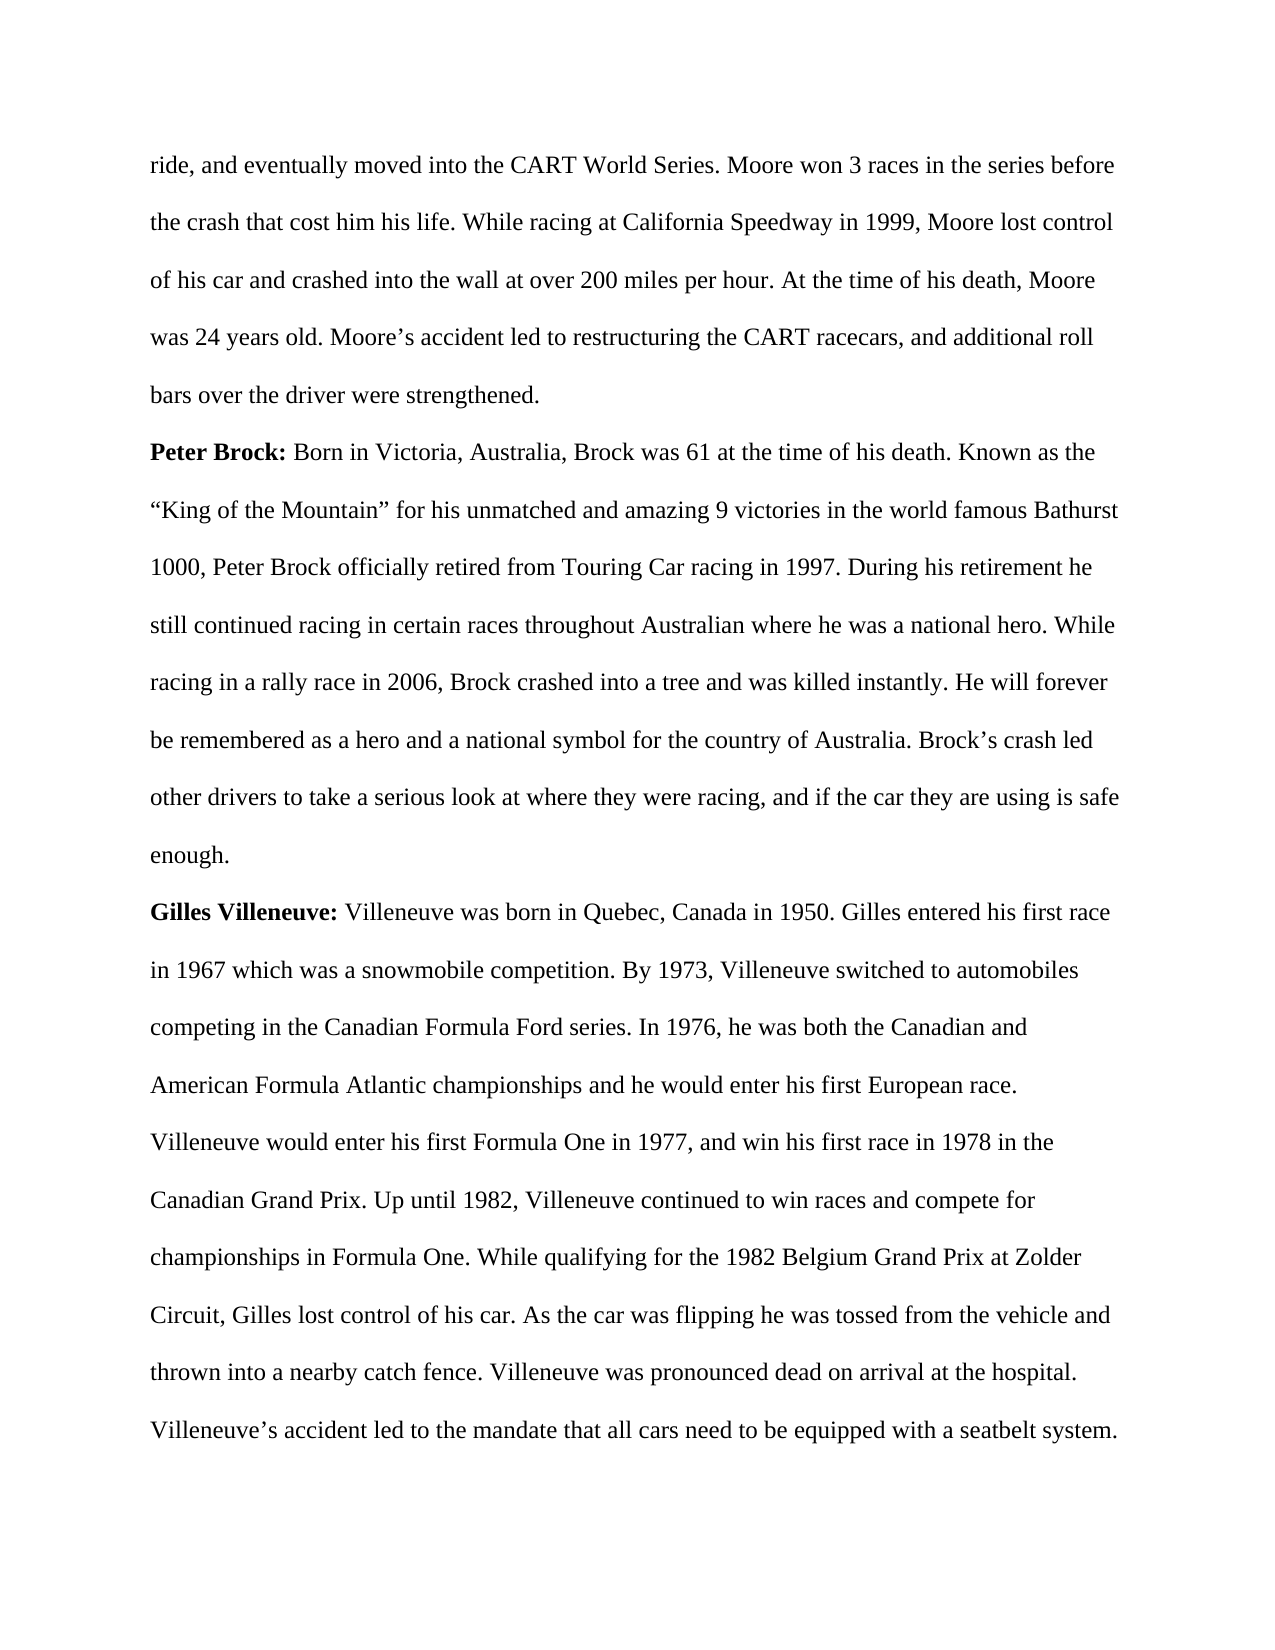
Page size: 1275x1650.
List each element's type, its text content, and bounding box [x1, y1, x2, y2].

text Gilles Villeneuve: Villeneuve was born in Quebec, Canada in 1950. Gilles entered his first race in 1967 which was a snowmobile competition. By 1973, Villeneuve switched to automobiles competing in the Canadian Formula Ford series. In 1976, he was both the Canadian and American Formula Atlantic championships and he would enter his first European race. Villeneuve would enter his first Formula One in 1977, and win his first race in 1978 in the Canadian Grand Prix. Up until 1982, Villeneuve continued to win races and compete for championships in Formula One. While qualifying for the 1982 Belgium Grand Prix at Zolder Circuit, Gilles lost control of his car. As the car was flipping he was tossed from the vehicle and thrown into a nearby catch fence. Villeneuve was pronounced dead on arrival at the hospital. Villeneuve’s accident led to the mandate that all cars need to be equipped with a seatbelt system. [150, 897, 1125, 1444]
text Peter Brock: Born in Victoria, Australia, Brock was 61 at the time of his death. Known as the “King of the Mountain” for his unmatched and amazing 9 victories in the world famous Bathurst 1000, Peter Brock officially retired from Touring Car racing in 1997. During his retirement he still continued racing in certain races throughout Australian where he was a national hero. While racing in a rally race in 2006, Brock crashed into a tree and was killed instantly. He will forever be remembered as a hero and a national symbol for the country of Australia. Brock’s crash led other drivers to take a serious look at where they were racing, and if the car they are using is safe enough. [150, 437, 1125, 869]
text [150, 150, 1125, 409]
